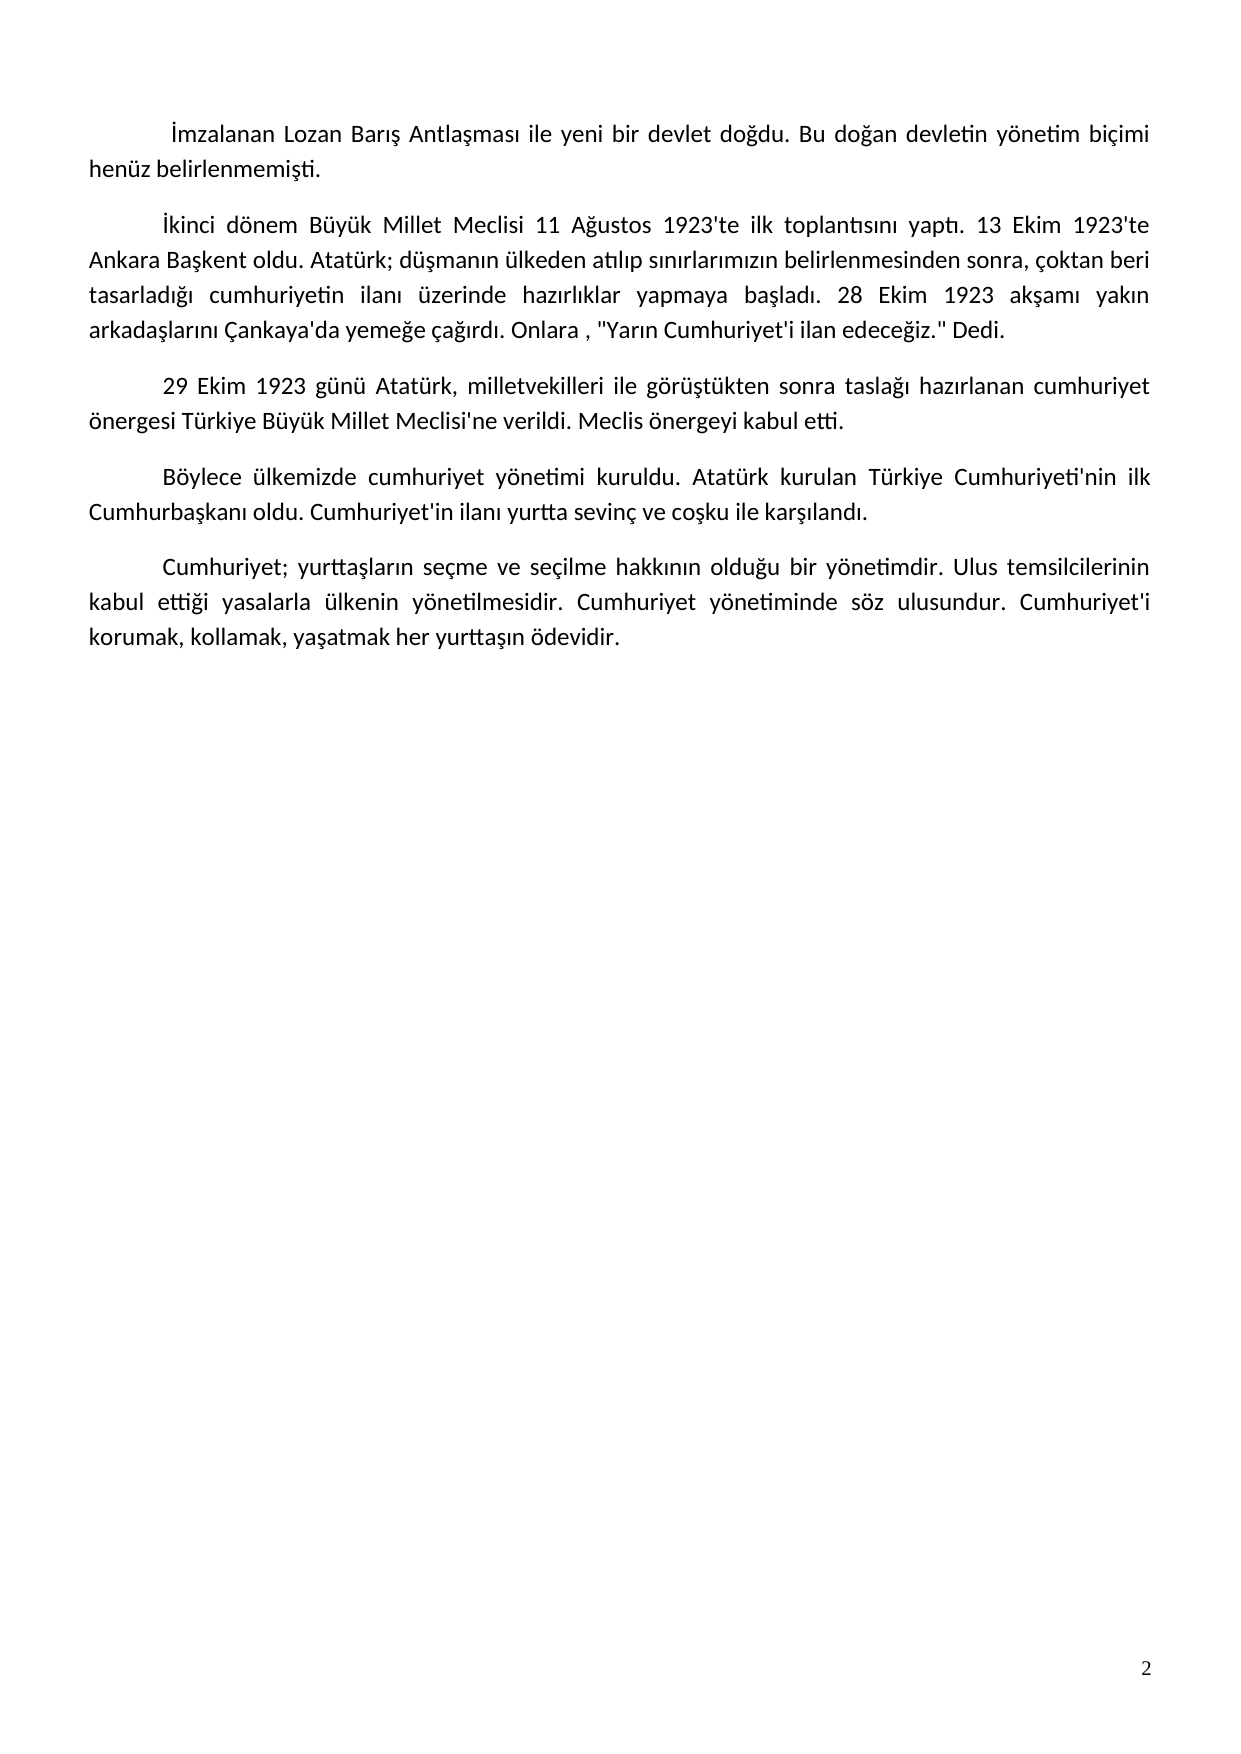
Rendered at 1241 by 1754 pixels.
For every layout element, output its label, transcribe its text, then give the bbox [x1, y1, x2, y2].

text İmzalanan Lozan Barış Antlaşması ile yeni bir devlet doğdu. Bu doğan devletin yönetim biçimi henüz belirlenmemişti. [89, 118, 1152, 184]
text Cumhuriyet; yurttaşların seçme ve seçilme hakkının olduğu bir yönetimdir. Ulus temsilcilerinin kabul ettiği yasalarla ülkenin yönetilmesidir. Cumhuriyet yönetiminde söz ulusundur. Cumhuriyet'i korumak, kollamak, yaşatmak her yurttaşın ödevidir. [89, 551, 1152, 652]
text Böylece ülkemizde cumhuriyet yönetimi kuruldu. Atatürk kurulan Türkiye Cumhuriyeti'nin ilk Cumhurbaşkanı oldu. Cumhuriyet'in ilanı yurtta sevinç ve coşku ile karşılandı. [89, 461, 1152, 526]
text 29 Ekim 1923 günü Atatürk, milletvekilleri ile görüştükten sonra taslağı hazırlanan cumhuriyet önergesi Türkiye Büyük Millet Meclisi'ne verildi. Meclis önergeyi kabul etti. [89, 370, 1152, 435]
text İkinci dönem Büyük Millet Meclisi 11 Ağustos 1923'te ilk toplantısını yaptı. 13 Ekim 1923'te Ankara Başkent oldu. Atatürk; düşmanın ülkeden atılıp sınırlarımızın belirlenmesinden sonra, çoktan beri tasarladığı cumhuriyetin ilanı üzerinde hazırlıklar yapmaya başladı. 28 Ekim 1923 akşamı yakın arkadaşlarını Çankaya'da yemeğe çağırdı. Onlara , "Yarın Cumhuriyet'i ilan edeceğiz." Dedi. [89, 209, 1152, 344]
